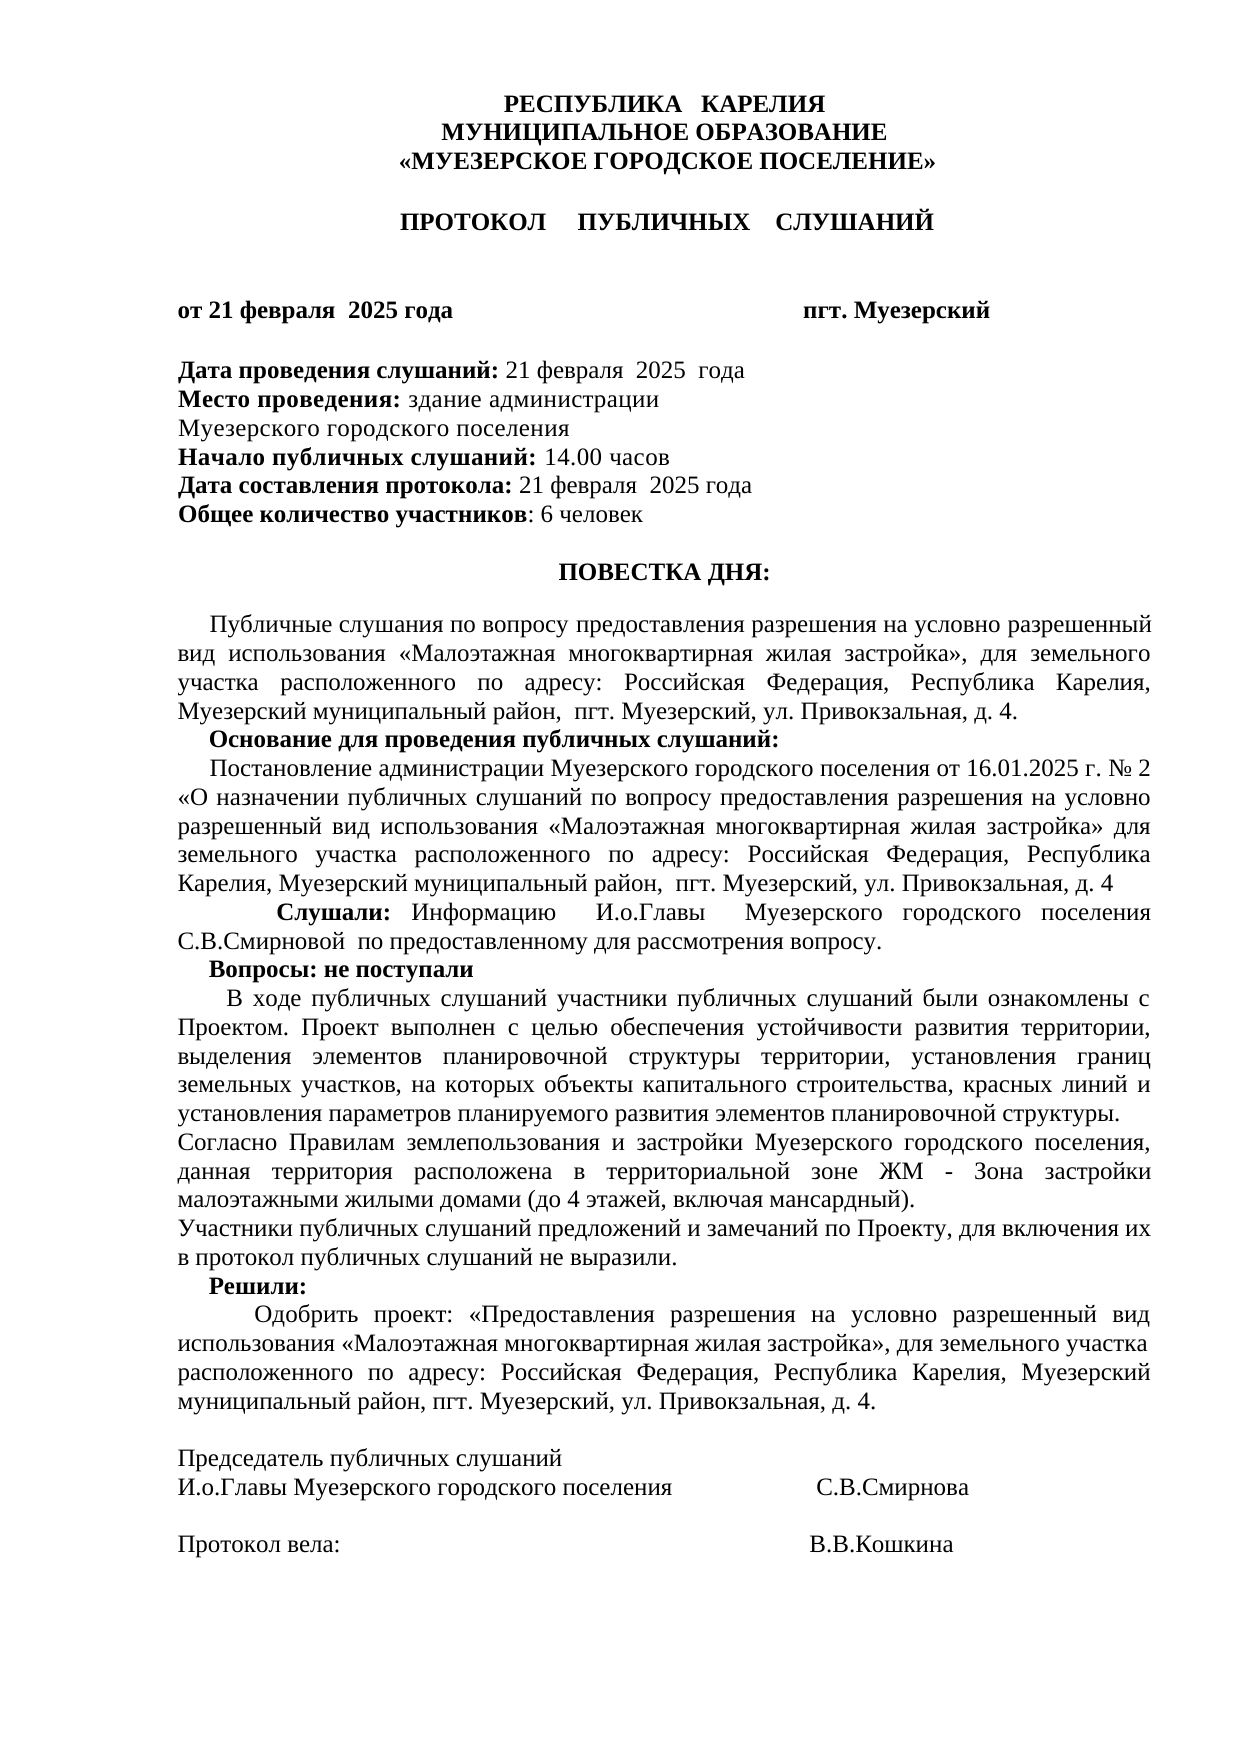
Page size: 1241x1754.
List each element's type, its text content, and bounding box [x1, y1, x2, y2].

text Начало публичных слушаний: 14.00 часов [178, 442, 774, 470]
text Решили: [177, 1271, 1152, 1299]
text МУНИЦИПАЛЬНОЕ ОБРАЗОВАНИЕ [177, 117, 1152, 146]
text Постановление администрации Муезерского городского поселения от 16.01.2025 г. № 2 «О назначении публичных слушаний по вопросу предоставления разрешения на условно разрешенный вид использования «Малоэтажная многоквартирная жилая застройка» для земельного участка расположенного по адресу: Российская Федерация, Республика Карелия, Муезерский муниципальный район, пгт. Муезерский, ул. Привокзальная, д. 4 [177, 753, 1152, 897]
text В ходе публичных слушаний участники публичных слушаний были ознакомлены с Проектом. Проект выполнен с целью обеспечения устойчивости развития территории, выделения элементов планировочной структуры территории, установления границ земельных участков, на которых объекты капитального строительства, красных линий и установления параметров планируемого развития элементов планировочной структуры. [177, 983, 1152, 1127]
text ПРОТОКОЛ ПУБЛИЧНЫХ СЛУШАНИЙ [177, 204, 1156, 237]
text И.о.Главы Муезерского городского поселения С.В.Смирнова [177, 1472, 1152, 1501]
text Основание для проведения публичных слушаний: [177, 724, 1152, 753]
text расположенного по адресу: Российская Федерация, Республика Карелия, Муезерский муниципальный район, пгт. Муезерский, ул. Привокзальная, д. 4. [177, 1357, 1152, 1414]
text РЕСПУБЛИКА КАРЕЛИЯ [177, 89, 1152, 117]
text Слушали: Информацию И.о.Главы Муезерского городского поселения С.В.Смирновой по предоставленному для рассмотрения вопросу. [177, 897, 1152, 954]
text «МУЕЗЕРСКОЕ ГОРОДСКОЕ ПОСЕЛЕНИЕ» [177, 146, 1152, 175]
text Общее количество участников: 6 человек [178, 499, 774, 528]
text Согласно Правилам землепользования и застройки Муезерского городского поселения, данная территория расположена в территориальной зоне ЖМ - Зона застройки малоэтажными жилыми домами (до 4 этажей, включая мансардный). [177, 1127, 1152, 1213]
text Участники публичных слушаний предложений и замечаний по Проекту, для включения их в протокол публичных слушаний не выразили. [177, 1213, 1152, 1271]
text от 21 февраля 2025 года пгт. Муезерский [177, 295, 1152, 323]
text Дата составления протокола: 21 февраля 2025 года [178, 470, 774, 499]
text Вопросы: не поступали [177, 954, 1152, 983]
text Председатель публичных слушаний [177, 1443, 1152, 1472]
text Публичные слушания по вопросу предоставления разрешения на условно разрешенный вид использования «Малоэтажная многоквартирная жилая застройка», для земельного участка расположенного по адресу: Российская Федерация, Республика Карелия, Муезерский муниципальный район, пгт. Муезерский, ул. Привокзальная, д. 4. [177, 609, 1152, 724]
text Одобрить проект: «Предоставления разрешения на условно разрешенный вид использования «Малоэтажная многоквартирная жилая застройка», для земельного участка [177, 1299, 1152, 1357]
text Место проведения: здание администрации Муезерского городского поселения [178, 384, 774, 442]
text Дата проведения слушаний: 21 февраля 2025 года [178, 355, 774, 384]
title ПОВЕСТКА ДНЯ: [177, 557, 1152, 585]
text Протокол вела: В.В.Кошкина [177, 1529, 1152, 1558]
